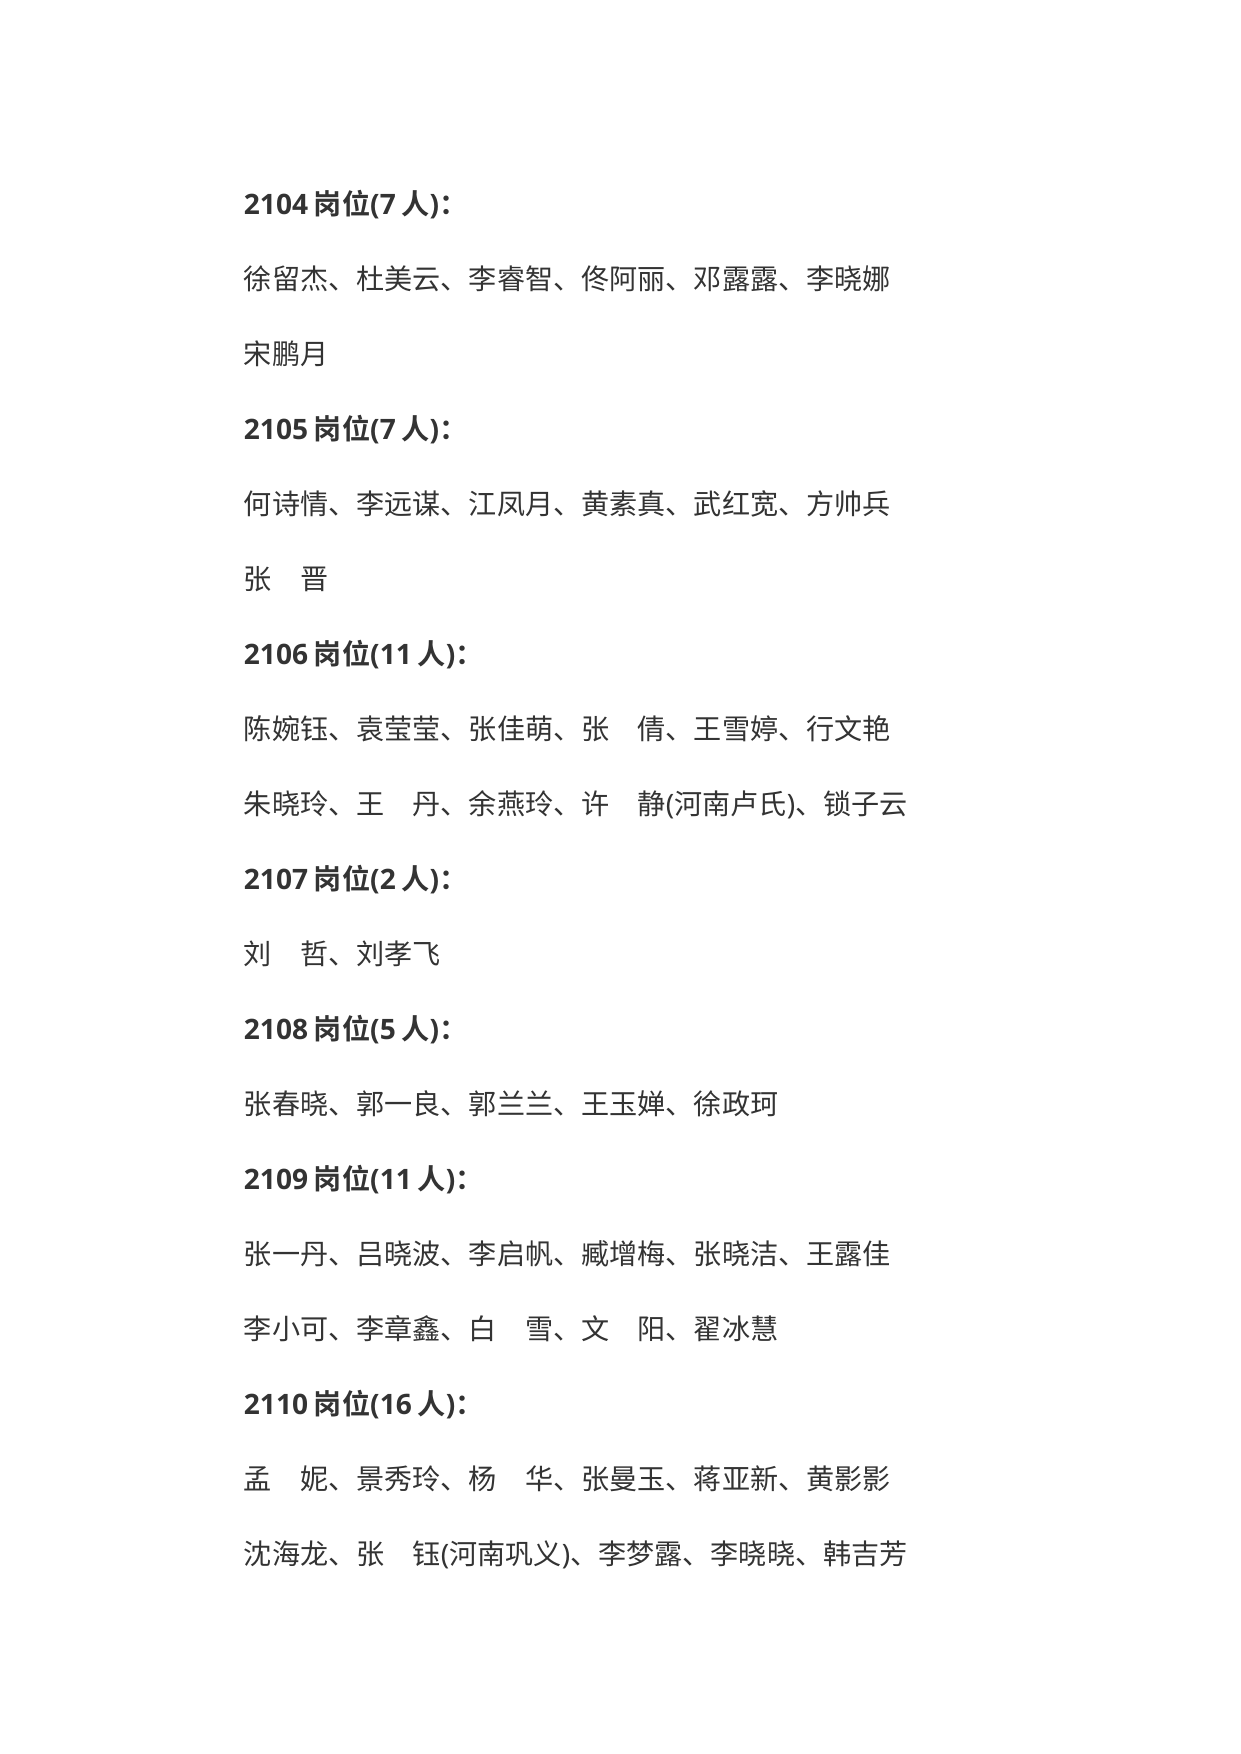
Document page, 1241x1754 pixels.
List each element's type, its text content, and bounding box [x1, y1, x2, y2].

text 李小可、李章鑫、白 雪、文 阳、翟冰慧 [187, 1289, 1053, 1364]
text 张 晋 [187, 539, 1053, 614]
text 2109岗位(11人)： [187, 1139, 1053, 1214]
text 宋鹏月 [187, 314, 1053, 389]
text 张一丹、吕晓波、李启帆、臧增梅、张晓洁、王露佳 [187, 1214, 1053, 1289]
text 沈海龙、张 钰(河南巩义)、李梦露、李晓晓、韩吉芳 [187, 1514, 1053, 1589]
text 陈婉钰、袁莹莹、张佳萌、张 倩、王雪婷、行文艳 [187, 689, 1053, 764]
text 2106岗位(11人)： [187, 614, 1053, 689]
text 朱晓玲、王 丹、余燕玲、许 静(河南卢氏)、锁子云 [187, 764, 1053, 839]
text 刘 哲、刘孝飞 [187, 914, 1053, 989]
text 2110岗位(16人)： [187, 1364, 1053, 1439]
text 2105岗位(7人)： [187, 389, 1053, 464]
text 2108岗位(5人)： [187, 989, 1053, 1064]
text 张春晓、郭一良、郭兰兰、王玉婵、徐政珂 [187, 1064, 1053, 1139]
text 2104岗位(7人)： [187, 164, 1053, 239]
text 2107岗位(2人)： [187, 839, 1053, 914]
text 何诗情、李远谋、江凤月、黄素真、武红宽、方帅兵 [187, 464, 1053, 539]
text 孟 妮、景秀玲、杨 华、张曼玉、蒋亚新、黄影影 [187, 1439, 1053, 1514]
text 徐留杰、杜美云、李睿智、佟阿丽、邓露露、李晓娜 [187, 239, 1053, 314]
